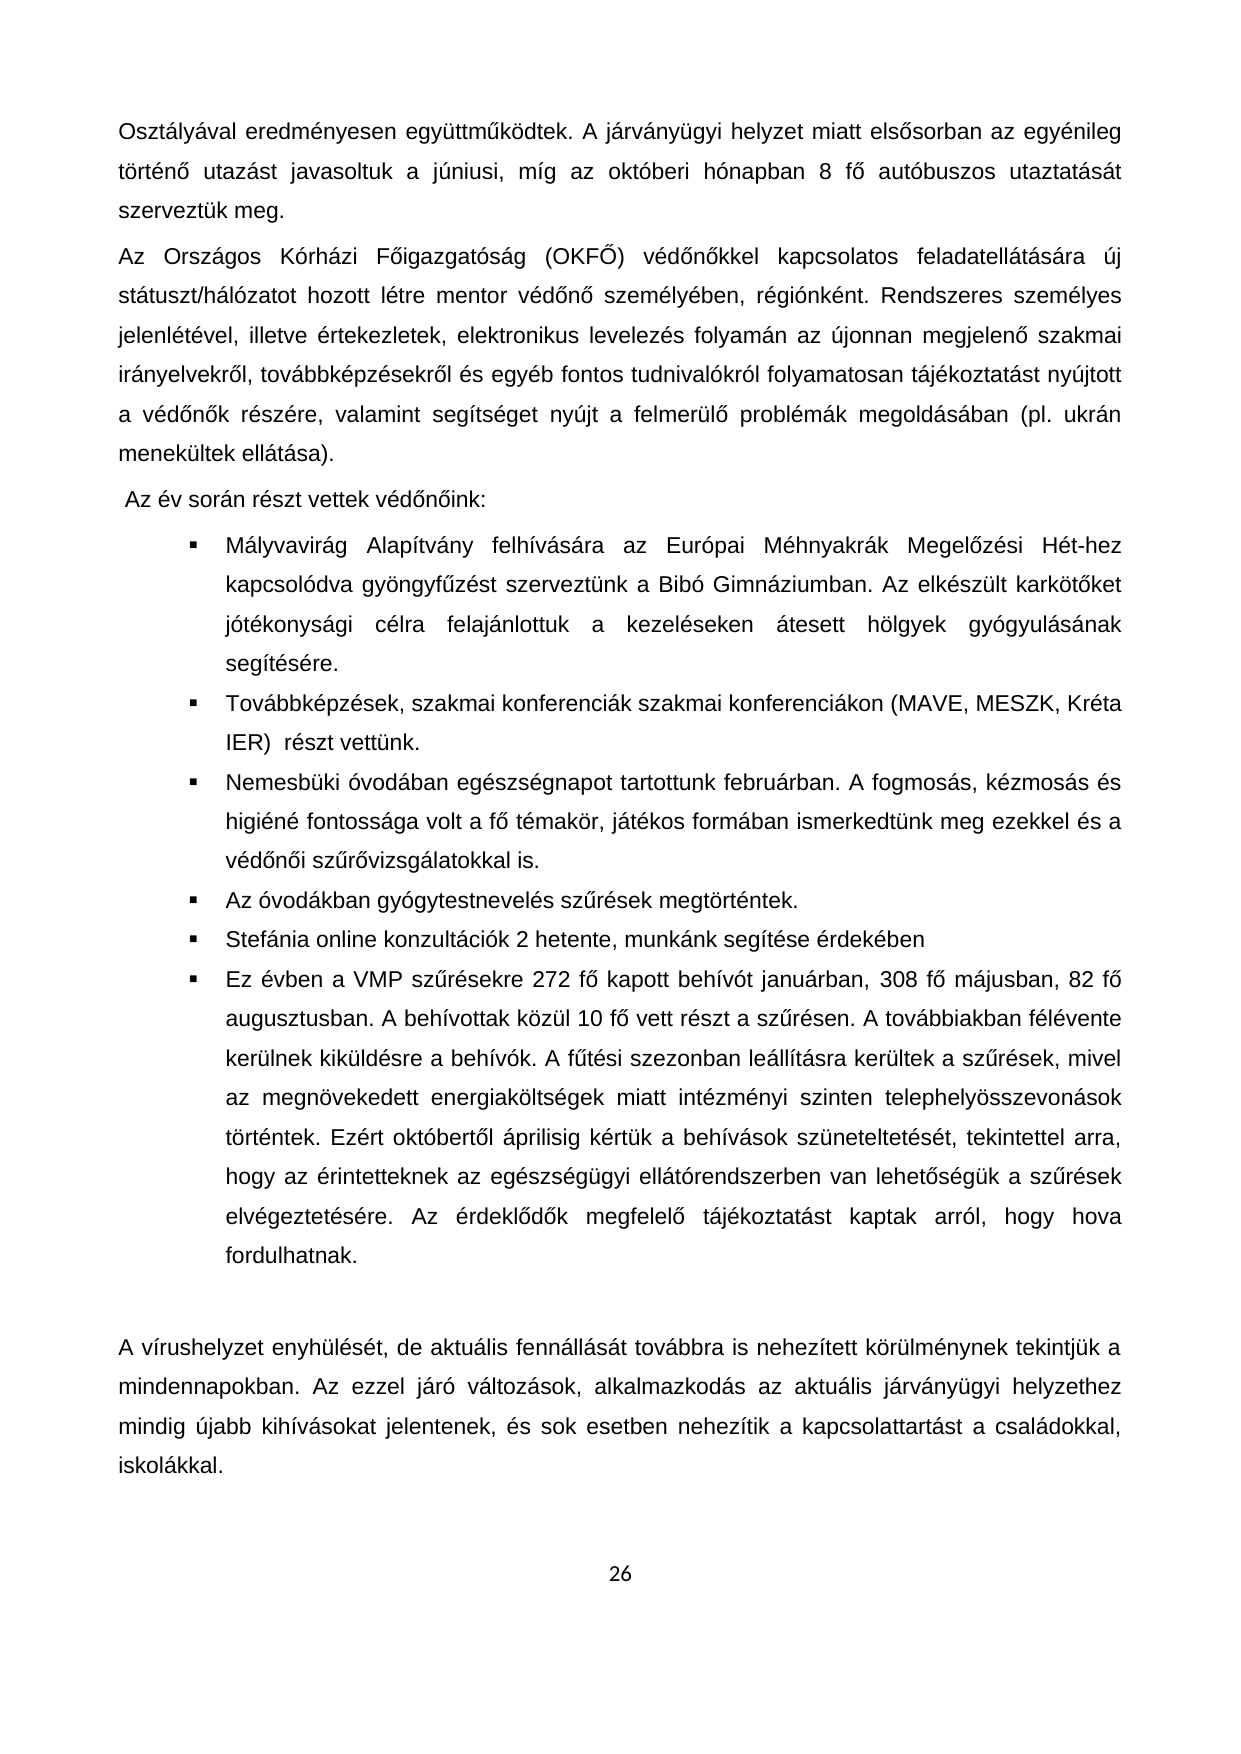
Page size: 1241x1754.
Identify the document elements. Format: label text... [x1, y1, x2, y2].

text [118, 118, 1122, 223]
list Az óvodákban gyógytestnevelés szűrések megtörténtek. [188, 887, 1122, 913]
list Mályvavirág Alapítvány felhívására az Európai Méhnyakrák Megelőzési Hét-hez kapcsolódva gyöngyfűzést szerveztünk a Bibó Gimnáziumban. Az elkészült karkötőket jótékonysági célra felajánlottuk a kezeléseken átesett hölgyek gyógyulásának segítésére. [188, 532, 1122, 676]
text Az Országos Kórházi Főigazgatóság (OKFŐ) védőnőkkel kapcsolatos feladatellátására új státuszt/hálózatot hozott létre mentor védőnő személyében, régiónként. Rendszeres személyes jelenlétével, illetve értekezletek, elektronikus levelezés folyamán az újonnan megjelenő szakmai irányelvekről, továbbképzésekről és egyéb fontos tudnivalókról folyamatosan tájékoztatást nyújtott a védőnők részére, valamint segítséget nyújt a felmerülő problémák megoldásában (pl. ukrán menekültek ellátása). [118, 243, 1122, 467]
text A vírushelyzet enyhülését, de aktuális fennállását továbbra is nehezített körülménynek tekintjük a mindennapokban. Az ezzel járó változások, alkalmazkodás az aktuális járványügyi helyzethez mindig újabb kihívásokat jelentenek, és sok esetben nehezítik a kapcsolattartást a családokkal, iskolákkal. [118, 1334, 1122, 1478]
list Nemesbüki óvodában egészségnapot tartottunk februárban. A fogmosás, kézmosás és higiéné fontossága volt a fő témakör, játékos formában ismerkedtünk meg ezekkel és a védőnői szűrővizsgálatokkal is. [188, 768, 1122, 874]
list Ez évben a VMP szűrésekre 272 fő kapott behívót januárban, 308 fő májusban, 82 fő augusztusban. A behívottak közül 10 fő vett részt a szűrésen. A továbbiakban félévente kerülnek kiküldésre a behívók. A fűtési szezonban leállításra kerültek a szűrések, mivel az megnövekedett energiaköltségek miatt intézményi szinten telephelyösszevonások történtek. Ezért októbertől áprilisig kértük a behívások szüneteltetését, tekintettel arra, hogy az érintetteknek az egészségügyi ellátórendszerben van lehetőségük a szűrések elvégeztetésére. Az érdeklődők megfelelő tájékoztatást kaptak arról, hogy hova fordulhatnak. [188, 966, 1122, 1269]
list Továbbképzések, szakmai konferenciák szakmai konferenciákon (MAVE, MESZK, Kréta IER) részt vettünk. [188, 689, 1122, 755]
text Az év során részt vettek védőnőink: [118, 486, 1122, 512]
list Stefánia online konzultációk 2 hetente, munkánk segítése érdekében [188, 926, 1122, 953]
